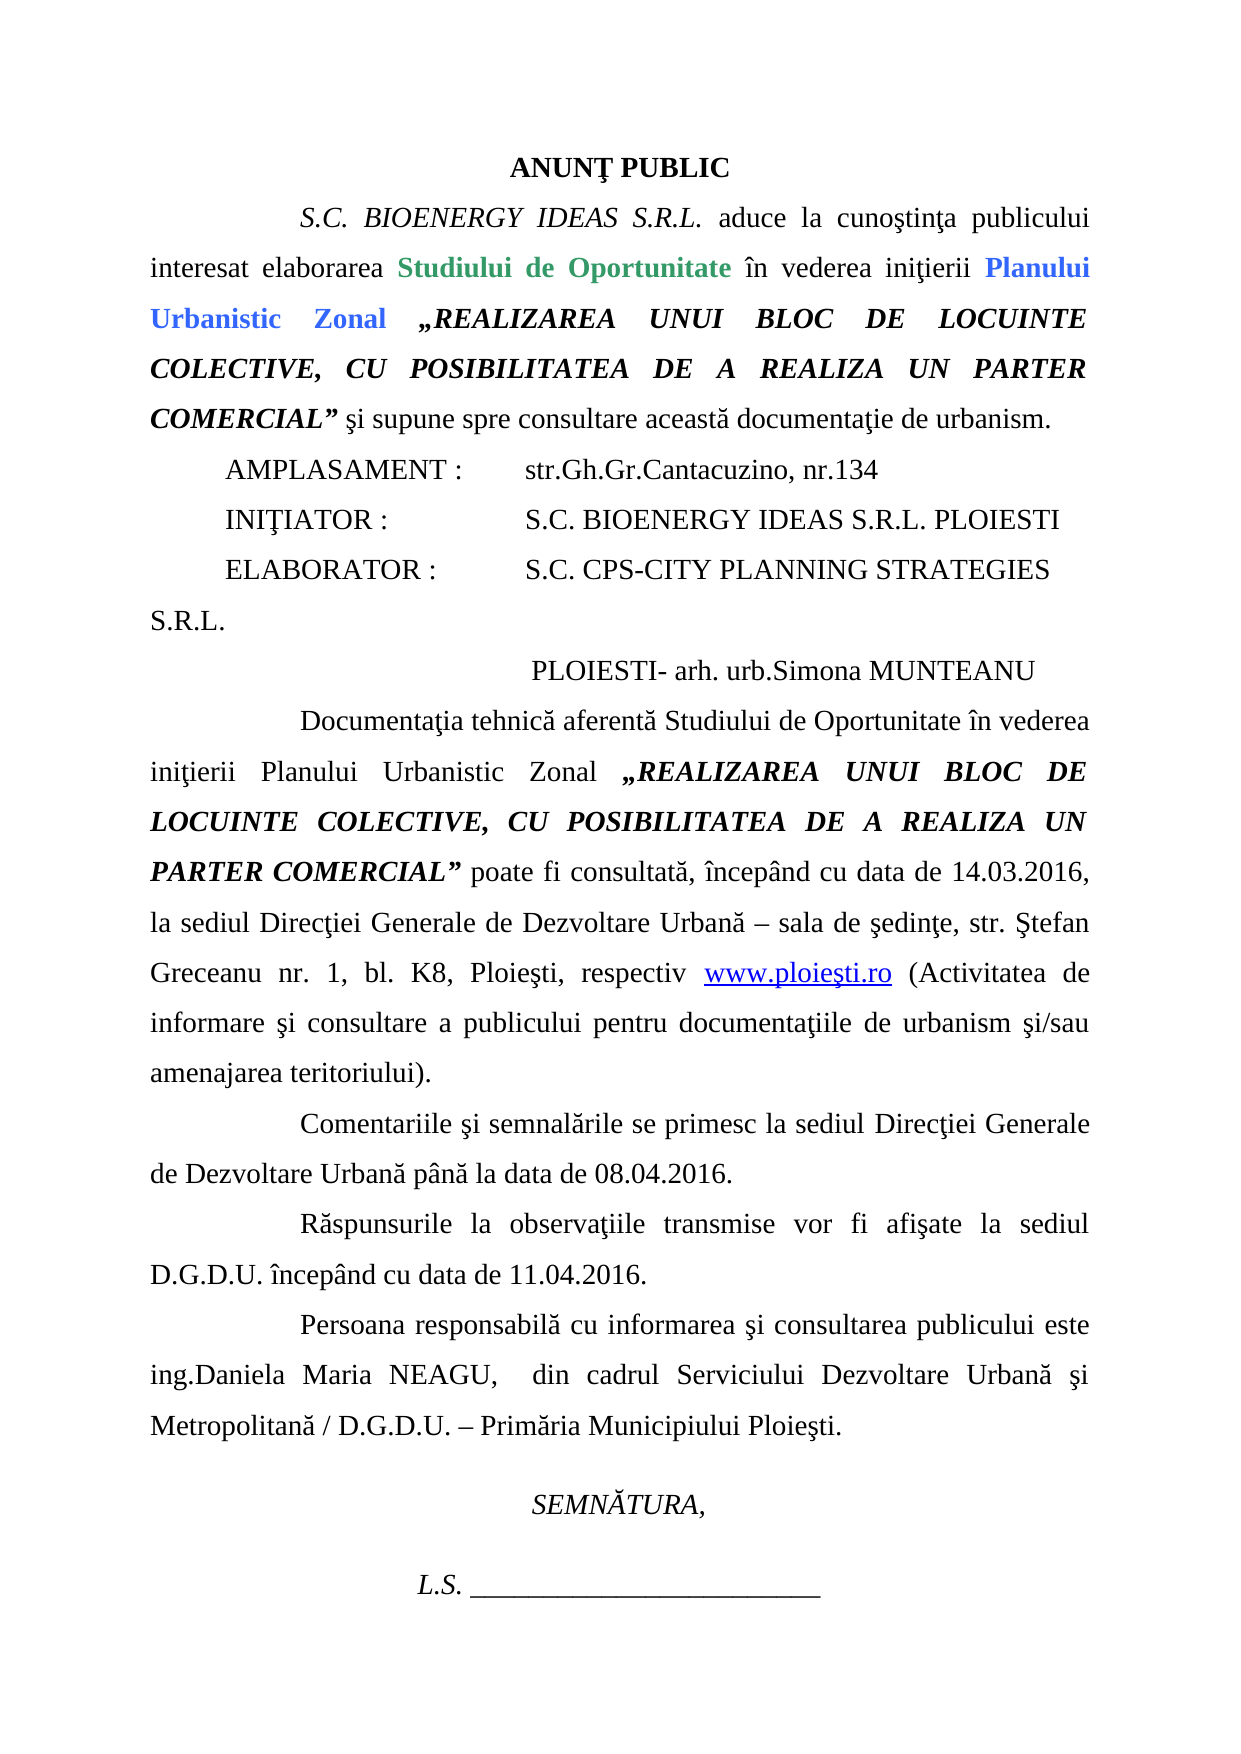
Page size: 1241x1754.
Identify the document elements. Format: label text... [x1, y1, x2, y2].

text Amplasament : str.Gh.Gr.Cantacuzino, nr.134 [150, 452, 1090, 485]
text Comentariile şi semnalările se primesc de ezvoltare Urbană până la data de 08.04.2016. [150, 1106, 1090, 1190]
text Elaborator : S.C. CPS-CITY PLANNING STRATEGIES S.R.L. [150, 552, 1090, 636]
text Răspunsurile la observaţiile transmise vor fi afişate ..U. începând cu data de 11.04.2016. [150, 1207, 1090, 1290]
text L.S. ________________________ [150, 1567, 1090, 1600]
text ANUNŢ PUBLIC [150, 150, 1090, 183]
text Persoana responsabilă cu informarea şi consultarea publicului este ing.Daniela Maria NEAGU, din cadrul Serviciului ezvoltare Urbană şi Metropolitană / .G..U. – Primăria Municipiului Ploieşti. [150, 1307, 1090, 1441]
text Iniţiator : S.C. BIOENERGY IDEAS S.R.L. PLOIESTI [150, 502, 1090, 536]
text PLOIESTI- arh. urb.Simona MUNTEANU [150, 653, 1090, 687]
text ocumentaţia tehnică aferentă Studiului de Oportunitate în vederea iniţierii Planului Urbanistic Zonal „REALIZAREA UNUI BLOC DE LOCUINTE COLECTIVE, CU POSIBILITATEA DE A REALIZA UN PARTER COMERCIAL” poate fi consultată, începând cu data de 14.03.2016, de ezvoltare Urbană – sala de şedinţe, str. Ştefan Greceanu nr. 1, bl. K8, Ploieşti, respectiv www.ploieşti.ro (Activitatea de informare şi consultare a publicului pentru documentaţiile de urbanism şi/sau amenajarea teritoriului). [150, 703, 1090, 1089]
text SEMNĂTURA, [150, 1487, 1090, 1521]
text S.C. BIOENERGY IDEAS S.R.L. aduce la cunoştinţa publicului interesat elaborarea Studiului de Oportunitate în vederea iniţierii Planului Urbanistic Zonal „REALIZAREA UNUI BLOC DE LOCUINTE COLECTIVE, CU POSIBILITATEA DE A REALIZA UN PARTER COMERCIAL” şi supune spre consultare această documentaţie de urbanism. [150, 200, 1090, 435]
